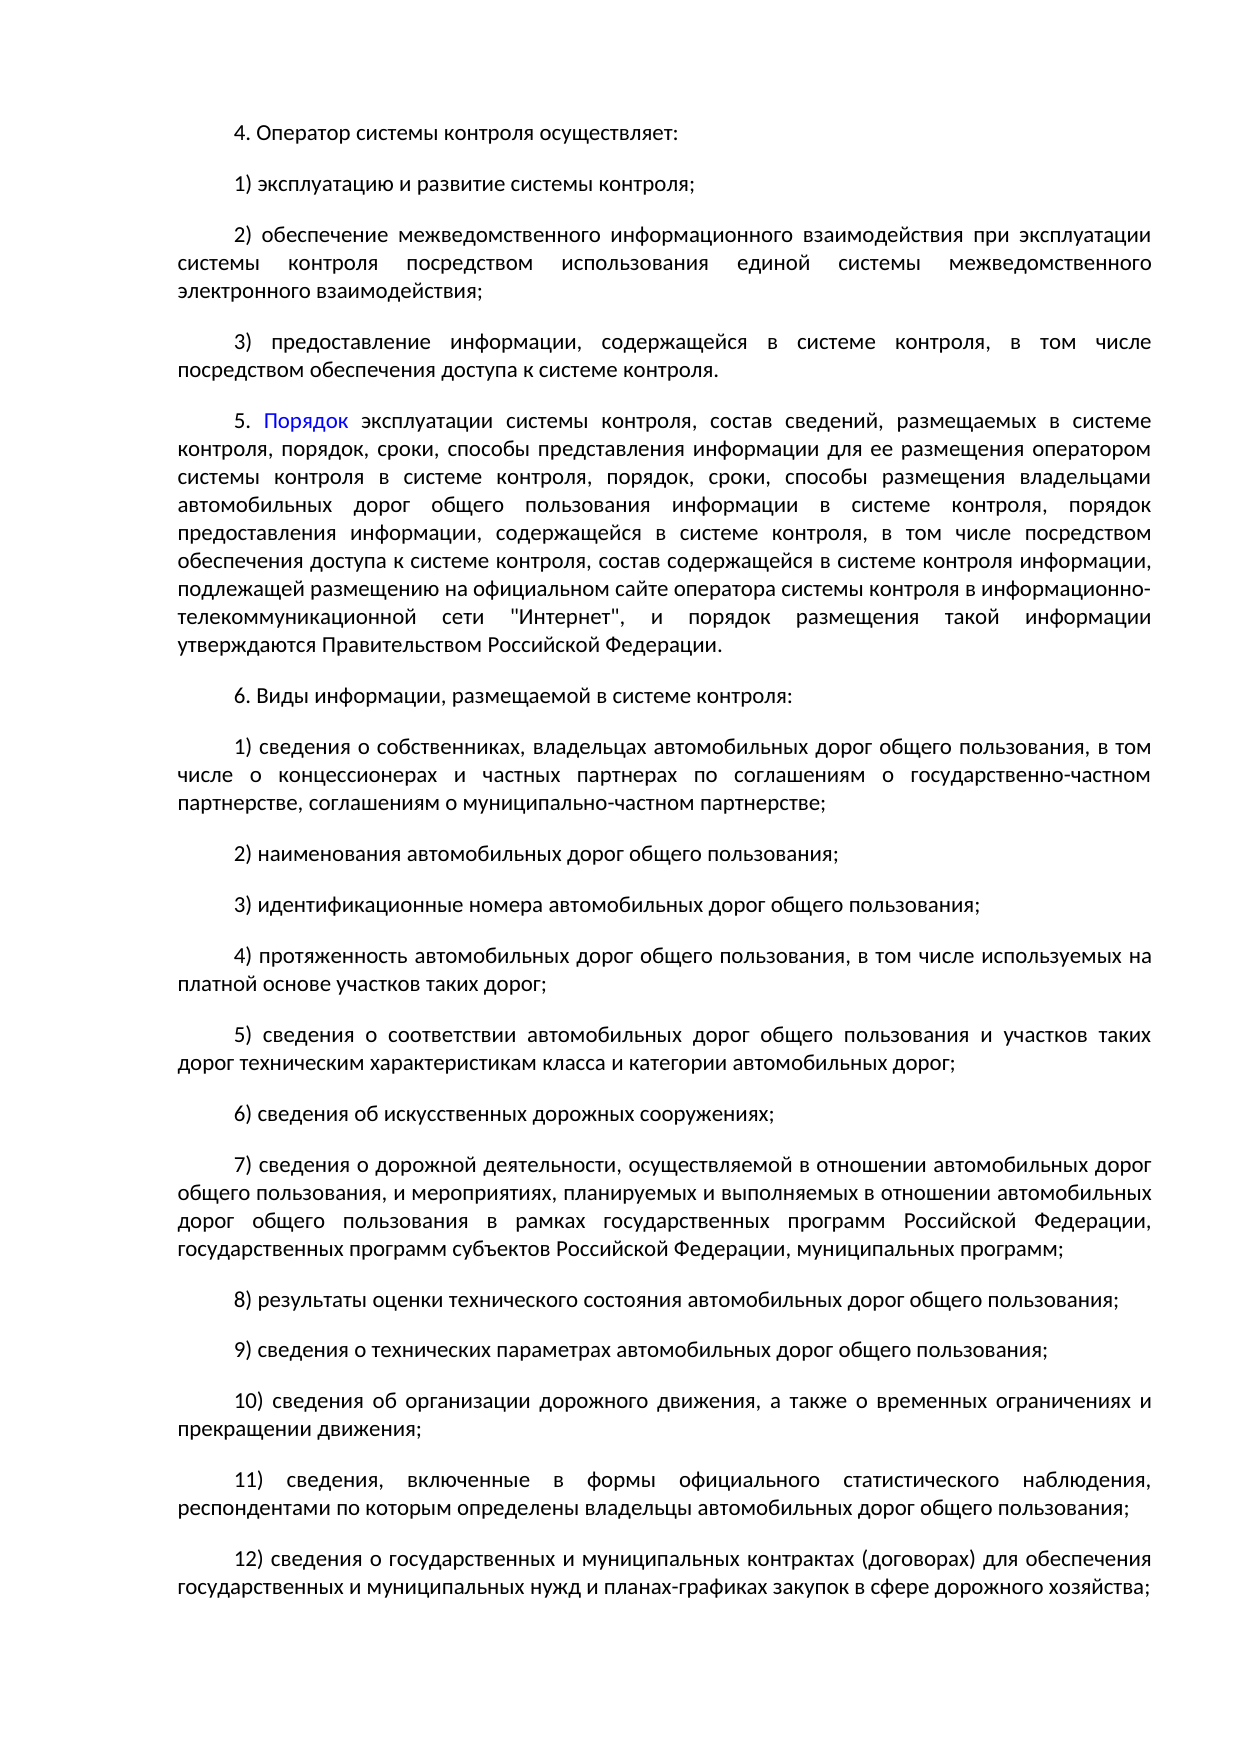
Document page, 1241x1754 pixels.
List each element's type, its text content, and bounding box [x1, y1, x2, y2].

text 11) сведения, включенные в формы официального статистического наблюдения, респондентами по которым определены владельцы автомобильных дорог общего пользования; [177, 1466, 1152, 1522]
text 1) эксплуатацию и развитие системы контроля; [177, 169, 1152, 197]
text 6. Виды информации, размещаемой в системе контроля: [177, 681, 1152, 709]
text 9) сведения о технических параметрах автомобильных дорог общего пользования; [177, 1336, 1152, 1364]
text 6) сведения об искусственных дорожных сооружениях; [177, 1099, 1152, 1127]
text 4. Оператор системы контроля осуществляет: [177, 118, 1152, 146]
text 1) сведения о собственниках, владельцах автомобильных дорог общего пользования, в том числе о концессионерах и частных партнерах по соглашениям о государственно-частном партнерстве, соглашениям о муниципально-частном партнерстве; [177, 732, 1152, 816]
text 12) сведения о государственных и муниципальных контрактах (договорах) для обеспечения государственных и муниципальных нужд и планах-графиках закупок в сфере дорожного хозяйства; [177, 1544, 1152, 1601]
text 7) сведения о дорожной деятельности, осуществляемой в отношении автомобильных дорог общего пользования, и мероприятиях, планируемых и выполняемых в отношении автомобильных дорог общего пользования в рамках государственных программ Российской Федерации, государственных программ субъектов Российской Федерации, муниципальных программ; [177, 1150, 1152, 1262]
text 5. Порядок эксплуатации системы контроля, состав сведений, размещаемых в системе контроля, порядок, сроки, способы представления информации для ее размещения оператором системы контроля в системе контроля, порядок, сроки, способы размещения владельцами автомобильных дорог общего пользования информации в системе контроля, порядок предоставления информации, содержащейся в системе контроля, в том числе посредством обеспечения доступа к системе контроля, состав содержащейся в системе контроля информации, подлежащей размещению на официальном сайте оператора системы контроля в информационно-телекоммуникационной сети "Интернет", и порядок размещения такой информации утверждаются Правительством Российской Федерации. [177, 406, 1152, 658]
text 3) идентификационные номера автомобильных дорог общего пользования; [177, 890, 1152, 918]
text 8) результаты оценки технического состояния автомобильных дорог общего пользования; [177, 1285, 1152, 1313]
text 4) протяженность автомобильных дорог общего пользования, в том числе используемых на платной основе участков таких дорог; [177, 941, 1152, 997]
text 2) наименования автомобильных дорог общего пользования; [177, 839, 1152, 867]
text 10) сведения об организации дорожного движения, а также о временных ограничениях и прекращении движения; [177, 1387, 1152, 1443]
text 5) сведения о соответствии автомобильных дорог общего пользования и участков таких дорог техническим характеристикам класса и категории автомобильных дорог; [177, 1020, 1152, 1076]
text 2) обеспечение межведомственного информационного взаимодействия при эксплуатации системы контроля посредством использования единой системы межведомственного электронного взаимодействия; [177, 220, 1152, 304]
text 3) предоставление информации, содержащейся в системе контроля, в том числе посредством обеспечения доступа к системе контроля. [177, 327, 1152, 383]
